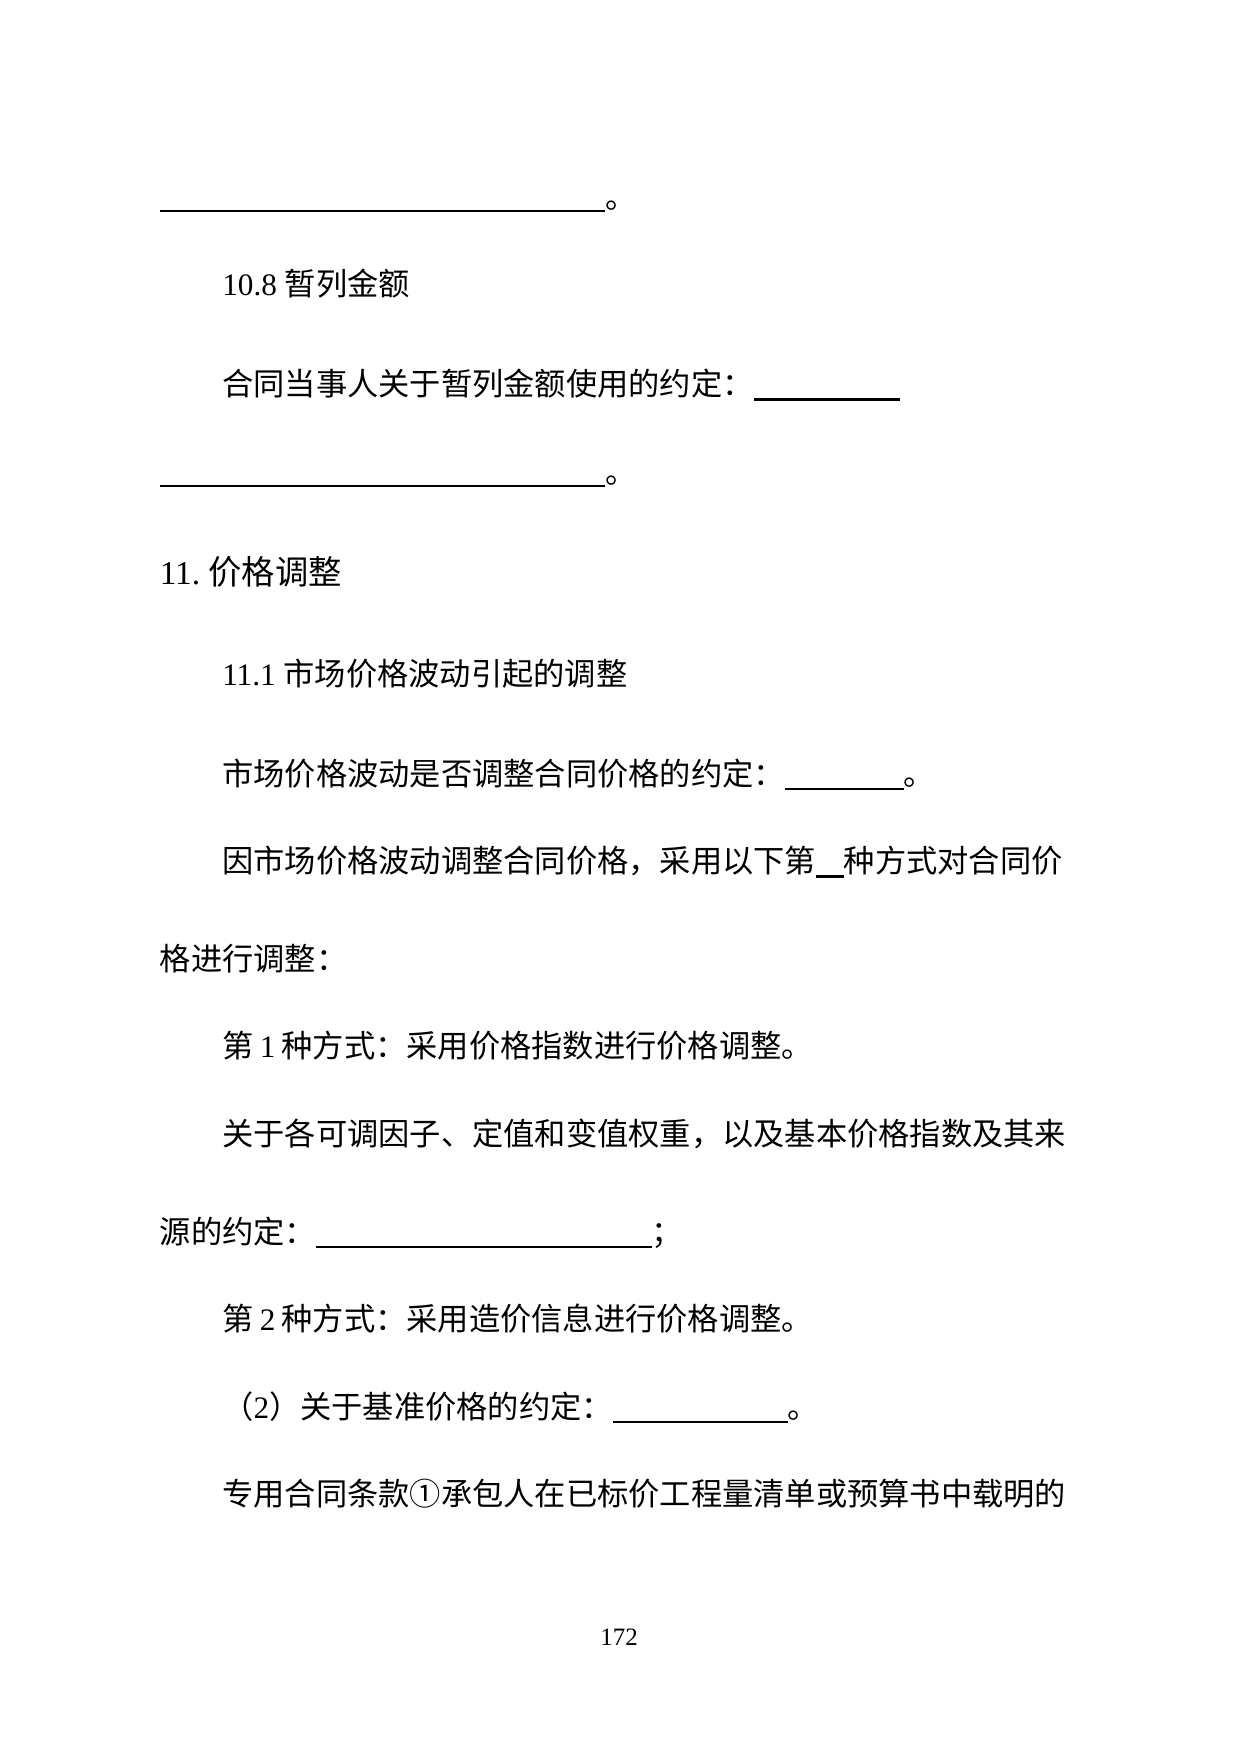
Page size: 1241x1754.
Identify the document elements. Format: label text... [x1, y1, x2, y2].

text 11.1 市场价格波动引起的调整 [159, 639, 1078, 704]
text 因市场价格波动调整合同价格，采用以下第 种方式对合同价格进行调整： [159, 827, 1078, 989]
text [159, 1460, 1078, 1525]
text 合同当事人关于暂列金额使用的约定： [159, 350, 1078, 415]
text （2）关于基准价格的约定： 。 [159, 1372, 1078, 1437]
subtitle 11. 价格调整 [159, 537, 1078, 602]
text 。 [159, 162, 1078, 227]
text 10.8 暂列金额 [159, 249, 1078, 314]
text 第1种方式：采用价格指数进行价格调整。 [159, 1012, 1078, 1077]
text 关于各可调因子、定值和变值权重，以及基本价格指数及其来源的约定： ； [159, 1099, 1078, 1262]
text 。 [159, 437, 1078, 502]
text 第2种方式：采用造价信息进行价格调整。 [159, 1284, 1078, 1349]
text 市场价格波动是否调整合同价格的约定： 。 [159, 739, 1078, 804]
